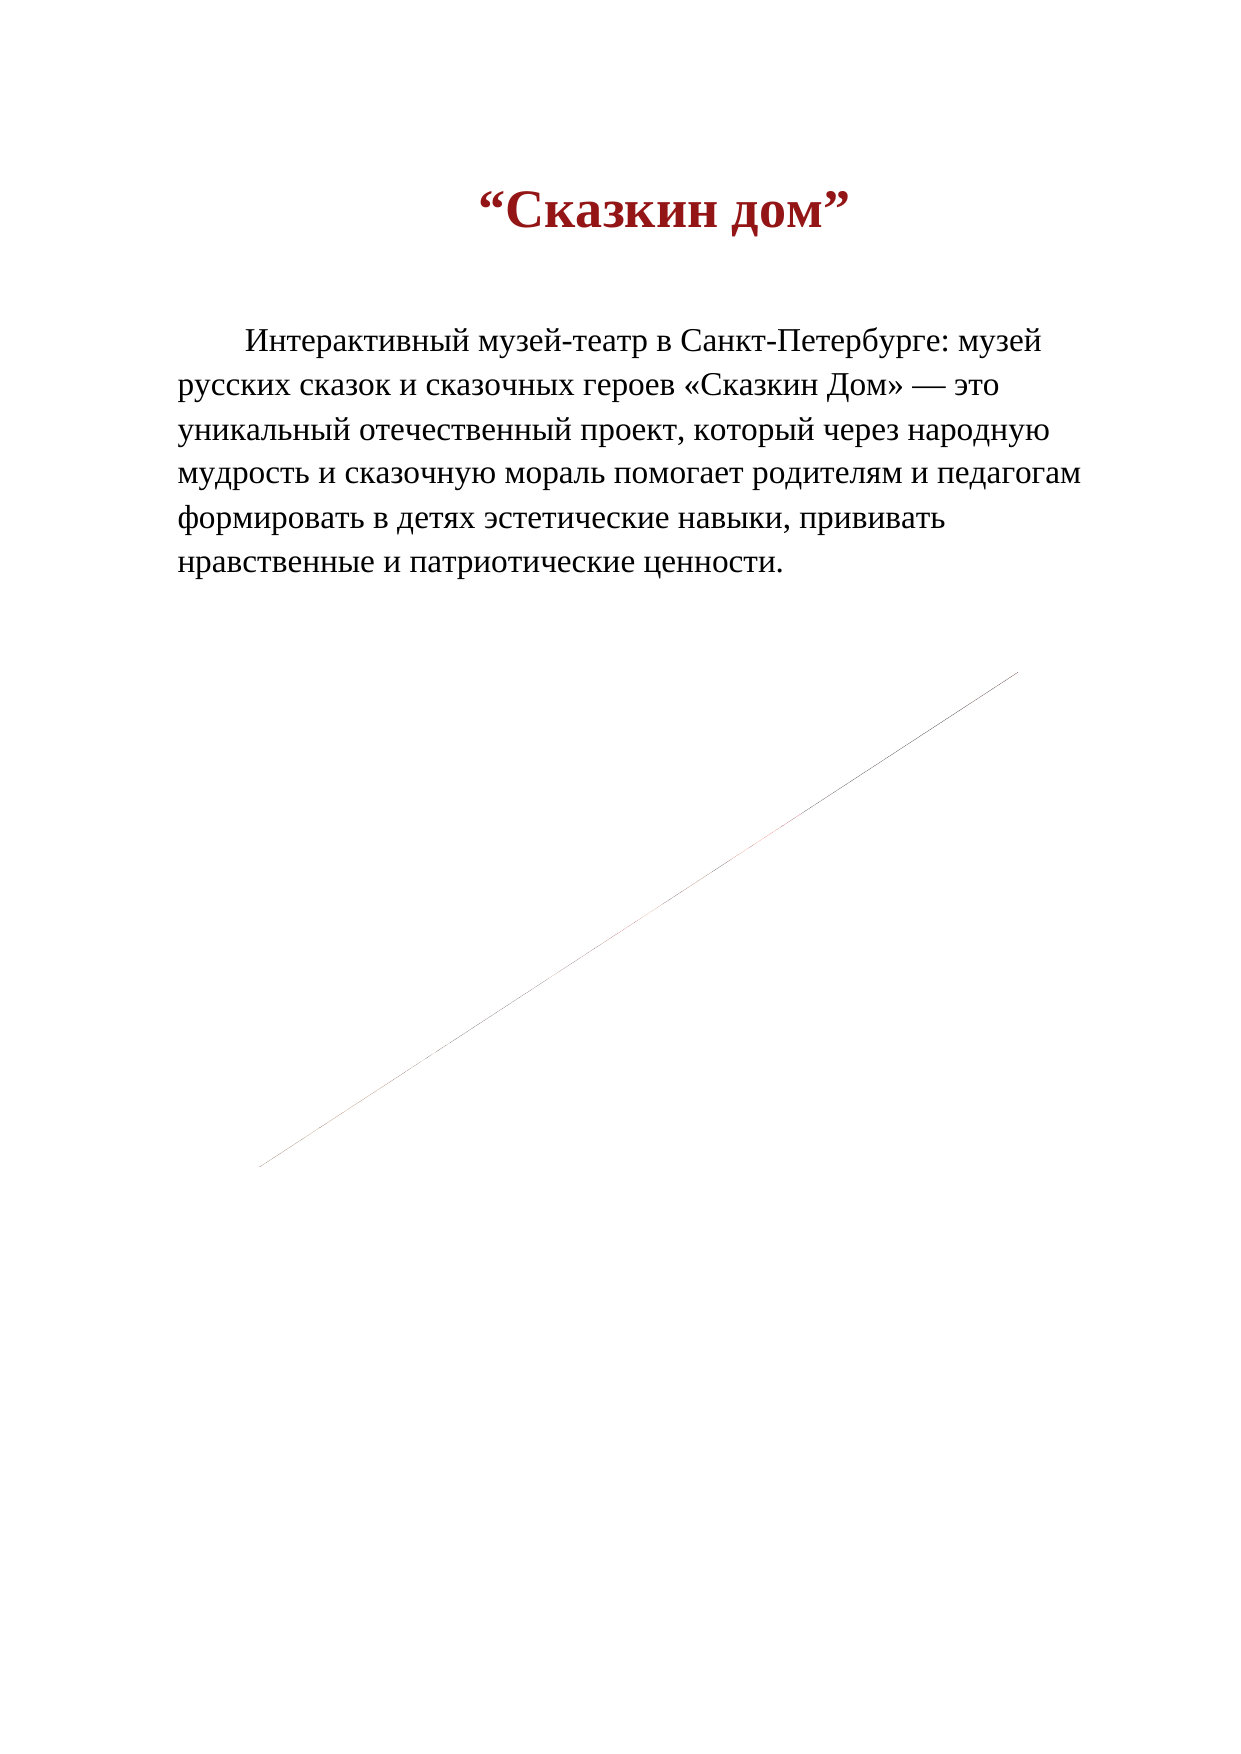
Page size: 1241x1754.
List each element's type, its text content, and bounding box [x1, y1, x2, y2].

picture [254, 672, 1019, 1171]
text “Сказкин дом” [177, 177, 1093, 239]
text Интерактивный музей-театр в Санкт-Петербурге: музей русских сказок и сказочных героев «Сказкин Дом» — это уникальный отечественный проект, который через народную мудрость и сказочную мораль помогает родителям и педагогам формировать в детях эстетические навыки, прививать нравственные и патриотические ценности. [177, 321, 1093, 656]
